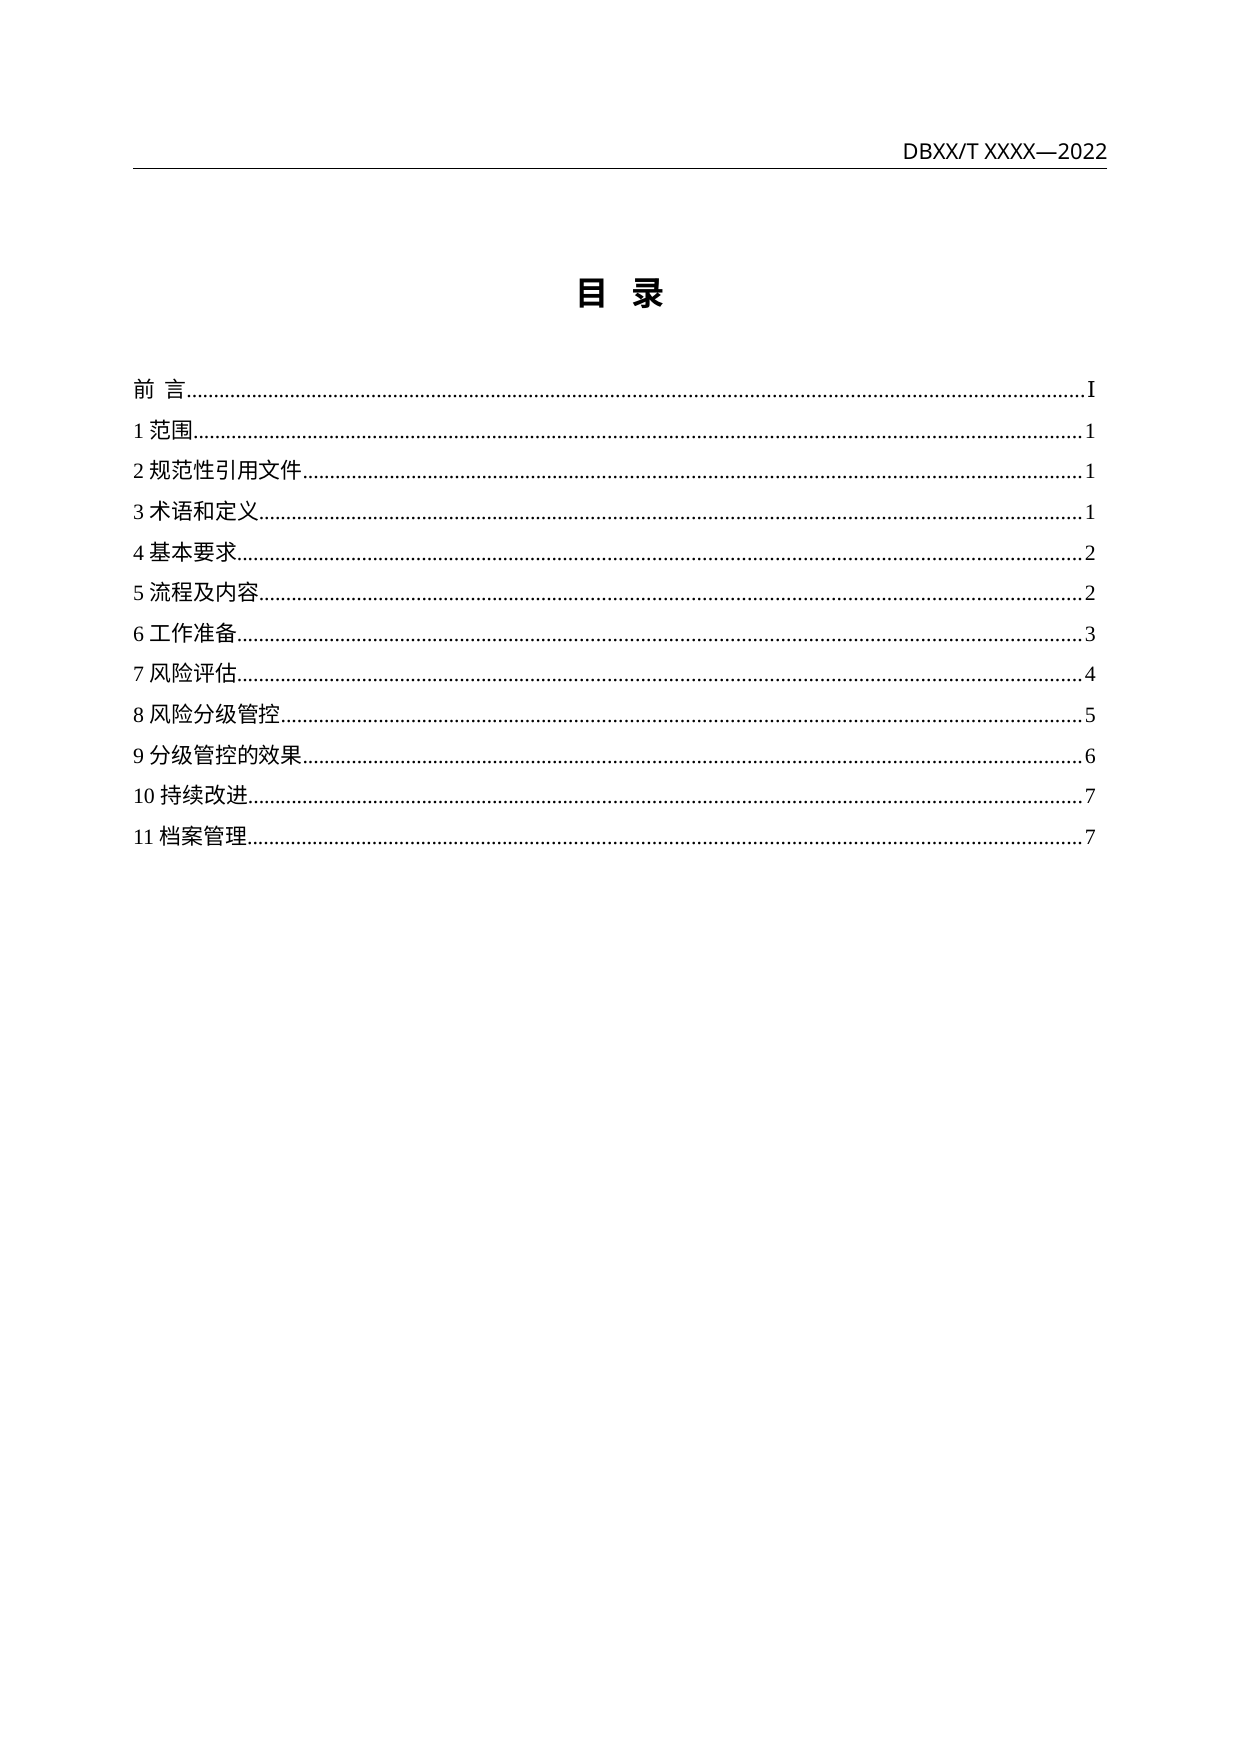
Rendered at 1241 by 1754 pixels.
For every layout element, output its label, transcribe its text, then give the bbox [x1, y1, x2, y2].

text 2 规范性引用文件 1 [133, 453, 1107, 485]
text 目 录 [133, 258, 1107, 323]
text 5 流程及内容 2 [133, 575, 1107, 607]
text 3 术语和定义 1 [133, 493, 1107, 526]
text 8 风险分级管控 5 [133, 697, 1107, 729]
text 前 言 Ⅰ [133, 372, 1107, 404]
text 6 工作准备 3 [133, 615, 1107, 648]
text 1 范围 1 [133, 412, 1107, 445]
text 9 分级管控的效果 6 [133, 737, 1107, 770]
text 10 持续改进 7 [133, 778, 1107, 810]
text 7 风险评估 4 [133, 656, 1107, 688]
text 11 档案管理 7 [133, 818, 1107, 851]
text 4 基本要求 2 [133, 534, 1107, 567]
